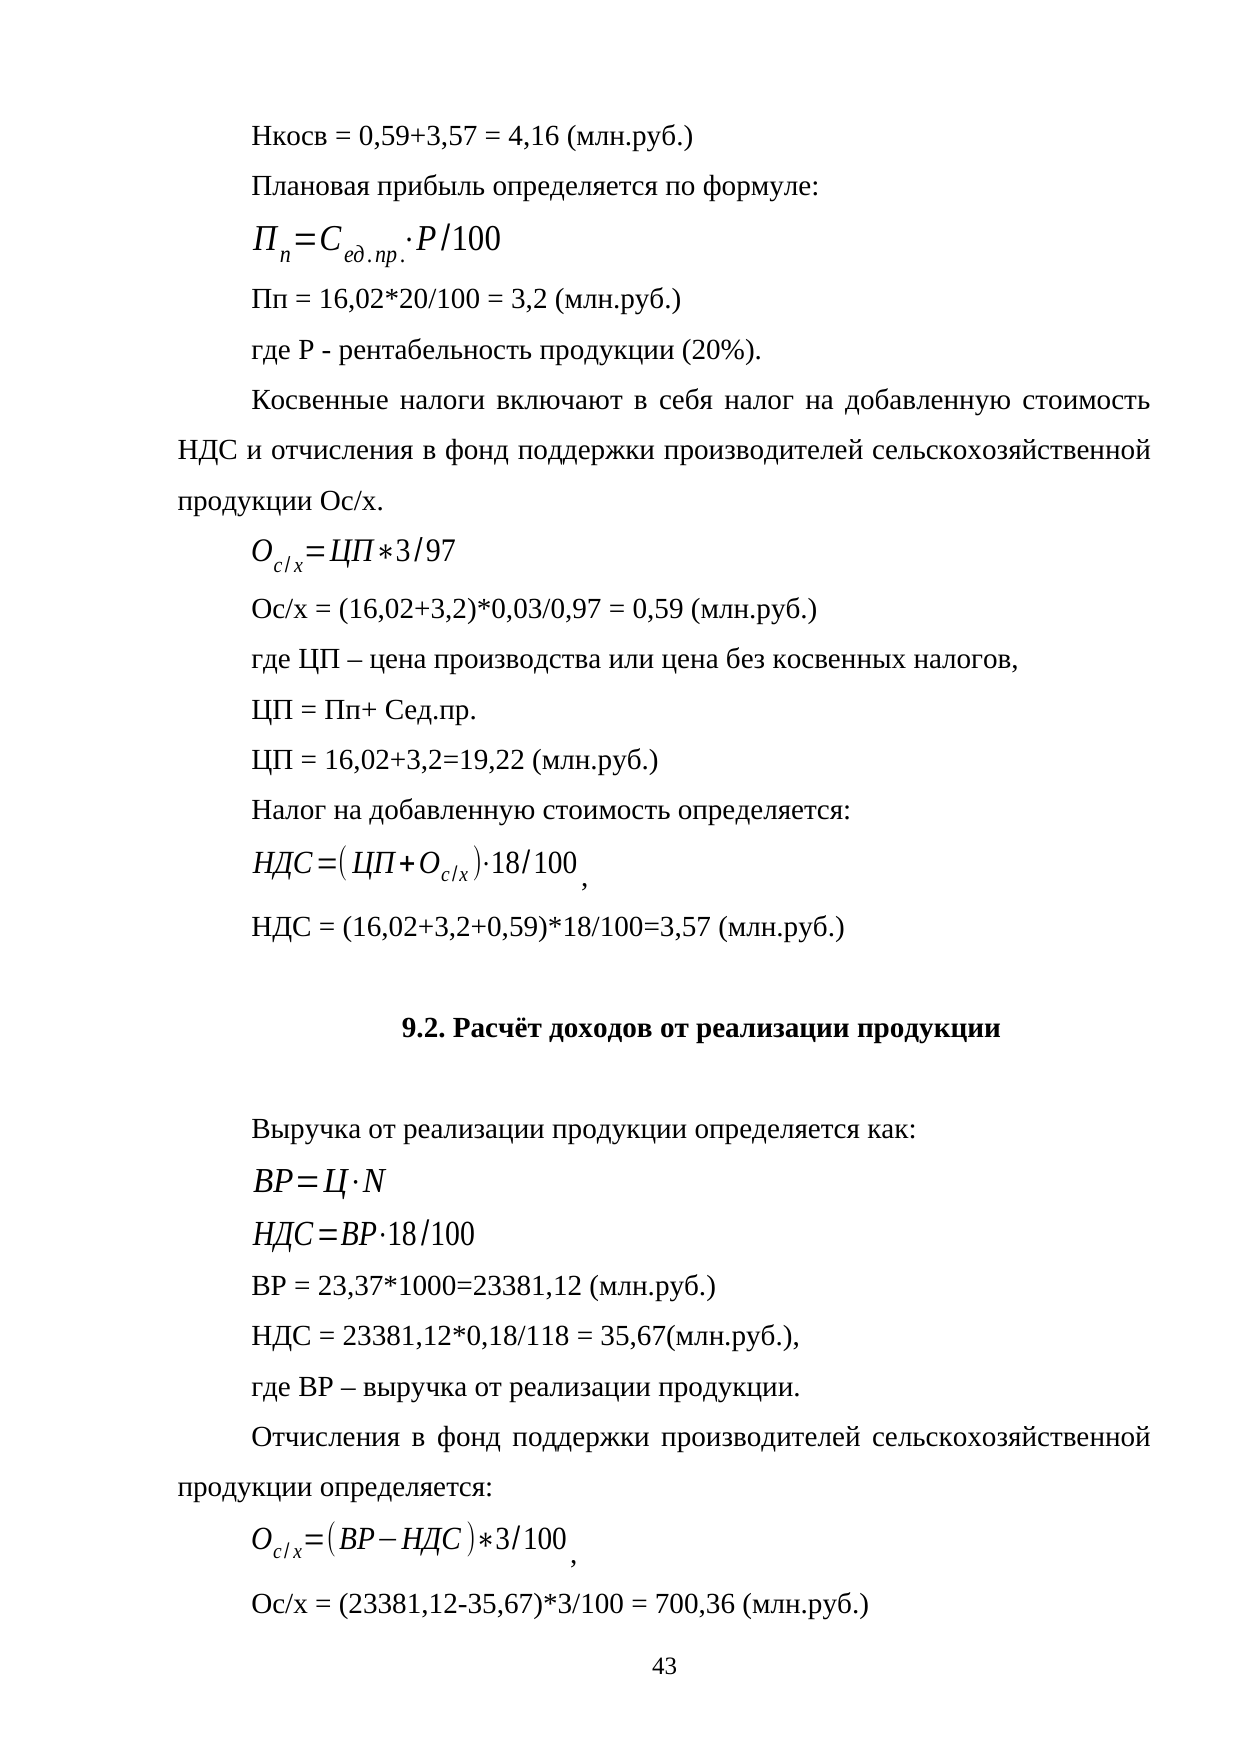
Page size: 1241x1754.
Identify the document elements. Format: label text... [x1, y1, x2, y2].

text где ЦП – цена производства или цена без косвенных налогов, [177, 642, 1152, 675]
text где ВР – выручка от реализации продукции. [177, 1369, 1152, 1402]
text Нкосв = 0,59+3,57 = 4,16 (млн.руб.) [177, 118, 1152, 152]
text Выручка от реализации продукции определяется как: [177, 1111, 1152, 1144]
text Плановая прибыль определяется по формуле: [177, 168, 1152, 202]
text Налог на добавленную стоимость определяется: [177, 792, 1152, 826]
text Пп = 16,02*20/100 = 3,2 (млн.руб.) [177, 282, 1152, 315]
text НДС = (16,02+3,2+0,59)*18/100=3,57 (млн.руб.) [177, 909, 1152, 943]
text ЦП = 16,02+3,2=19,22 (млн.руб.) [177, 742, 1152, 776]
text Отчисления в фонд поддержки производителей сельскохозяйственной продукции определяется: [177, 1419, 1152, 1503]
text ЦП = Пп+ Сед.пр. [177, 692, 1152, 725]
text Косвенные налоги включают в себя налог на добавленную стоимость НДС и отчисления в фонд поддержки производителей сельскохозяйственной продукции Ос/х. [177, 382, 1152, 516]
text ВР = 23,37*1000=23381,12 (млн.руб.) [177, 1268, 1152, 1302]
text , [177, 843, 1152, 893]
text , [177, 1519, 1152, 1569]
text НДС = 23381,12*0,18/118 = 35,67(млн.руб.), [177, 1318, 1152, 1352]
subtitle 9.2. Расчёт доходов от реализации продукции [177, 1010, 1152, 1044]
text Ос/х = (16,02+3,2)*0,03/0,97 = 0,59 (млн.руб.) [177, 591, 1152, 625]
text где Р - рентабельность продукции (20%). [177, 332, 1152, 365]
text Ос/х = (23381,12-35,67)*3/100 = 700,36 (млн.руб.) [177, 1586, 1152, 1620]
